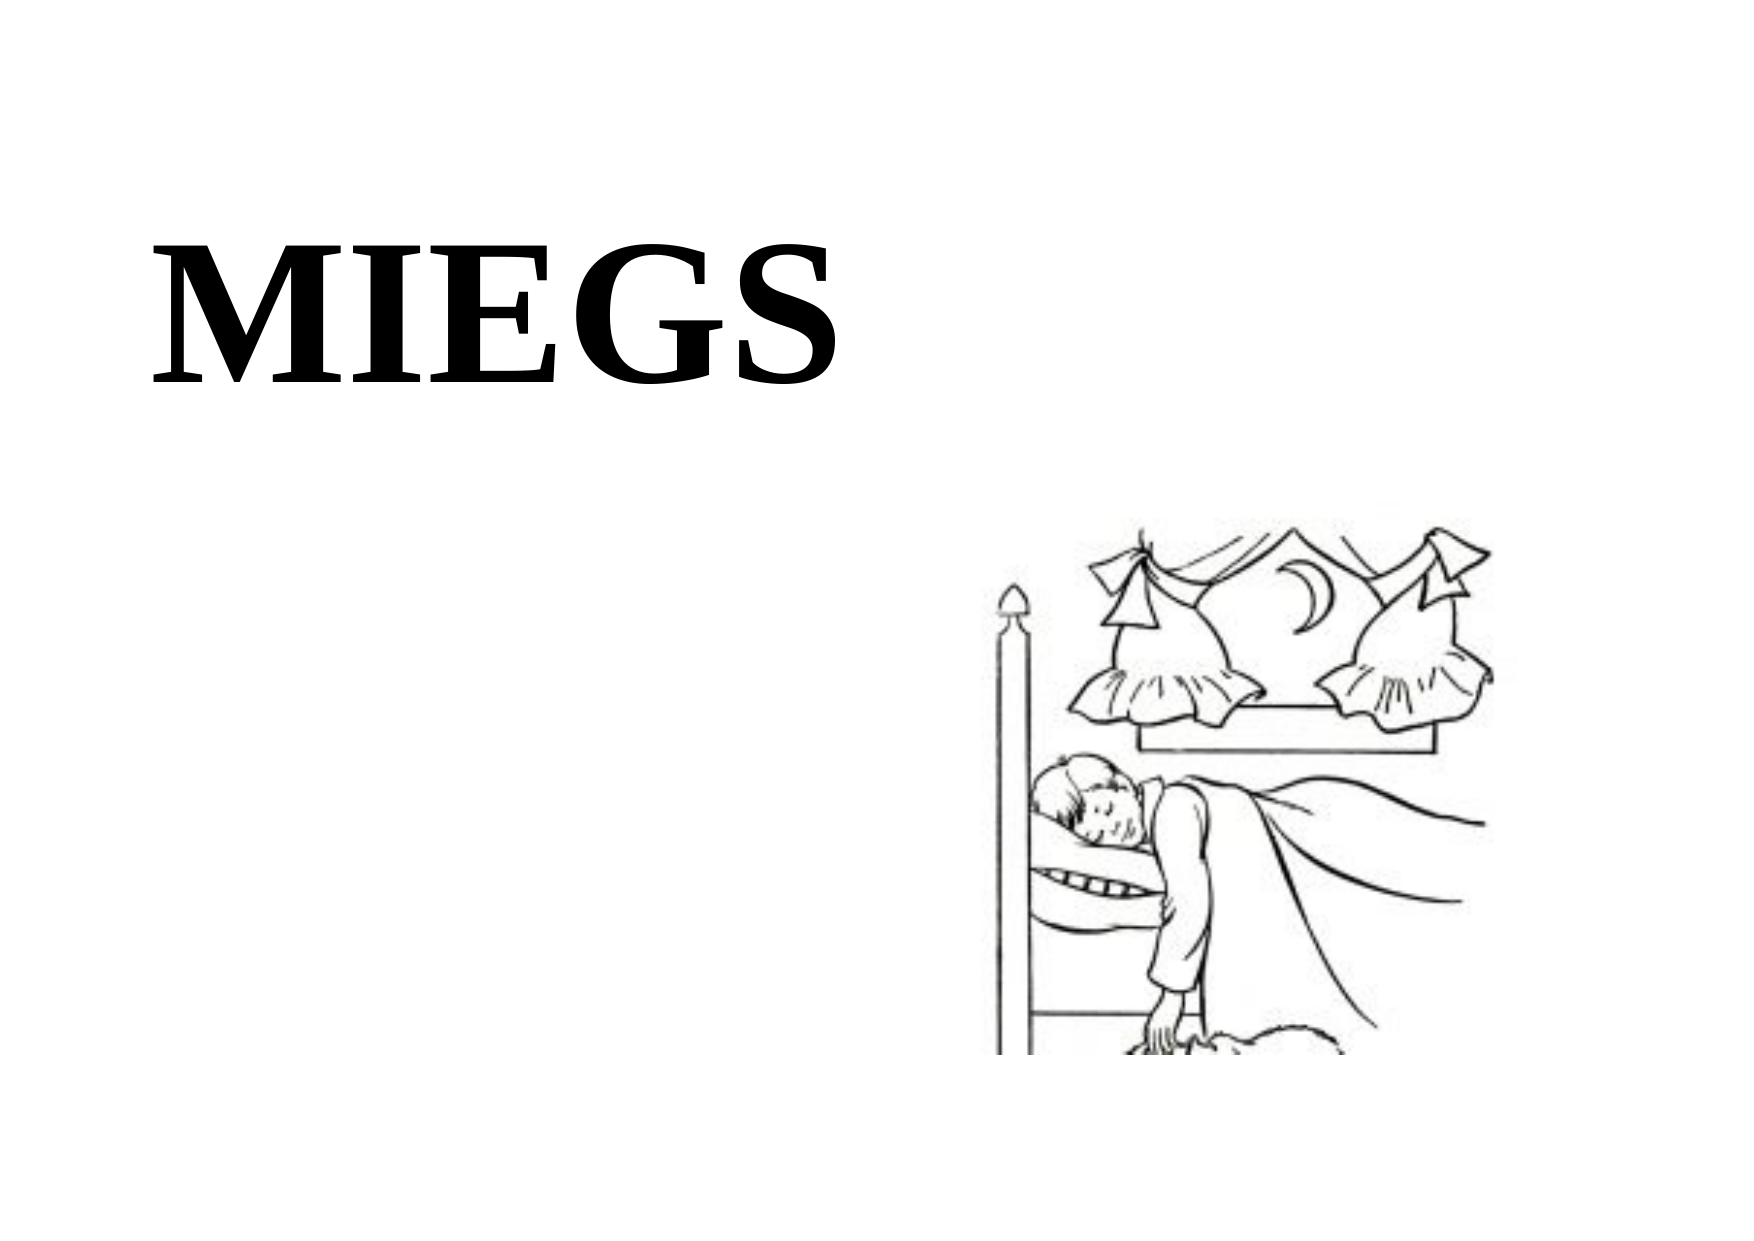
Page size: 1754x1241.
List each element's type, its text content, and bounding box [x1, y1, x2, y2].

text MIEGS [150, 187, 1604, 427]
picture [959, 473, 1541, 1055]
